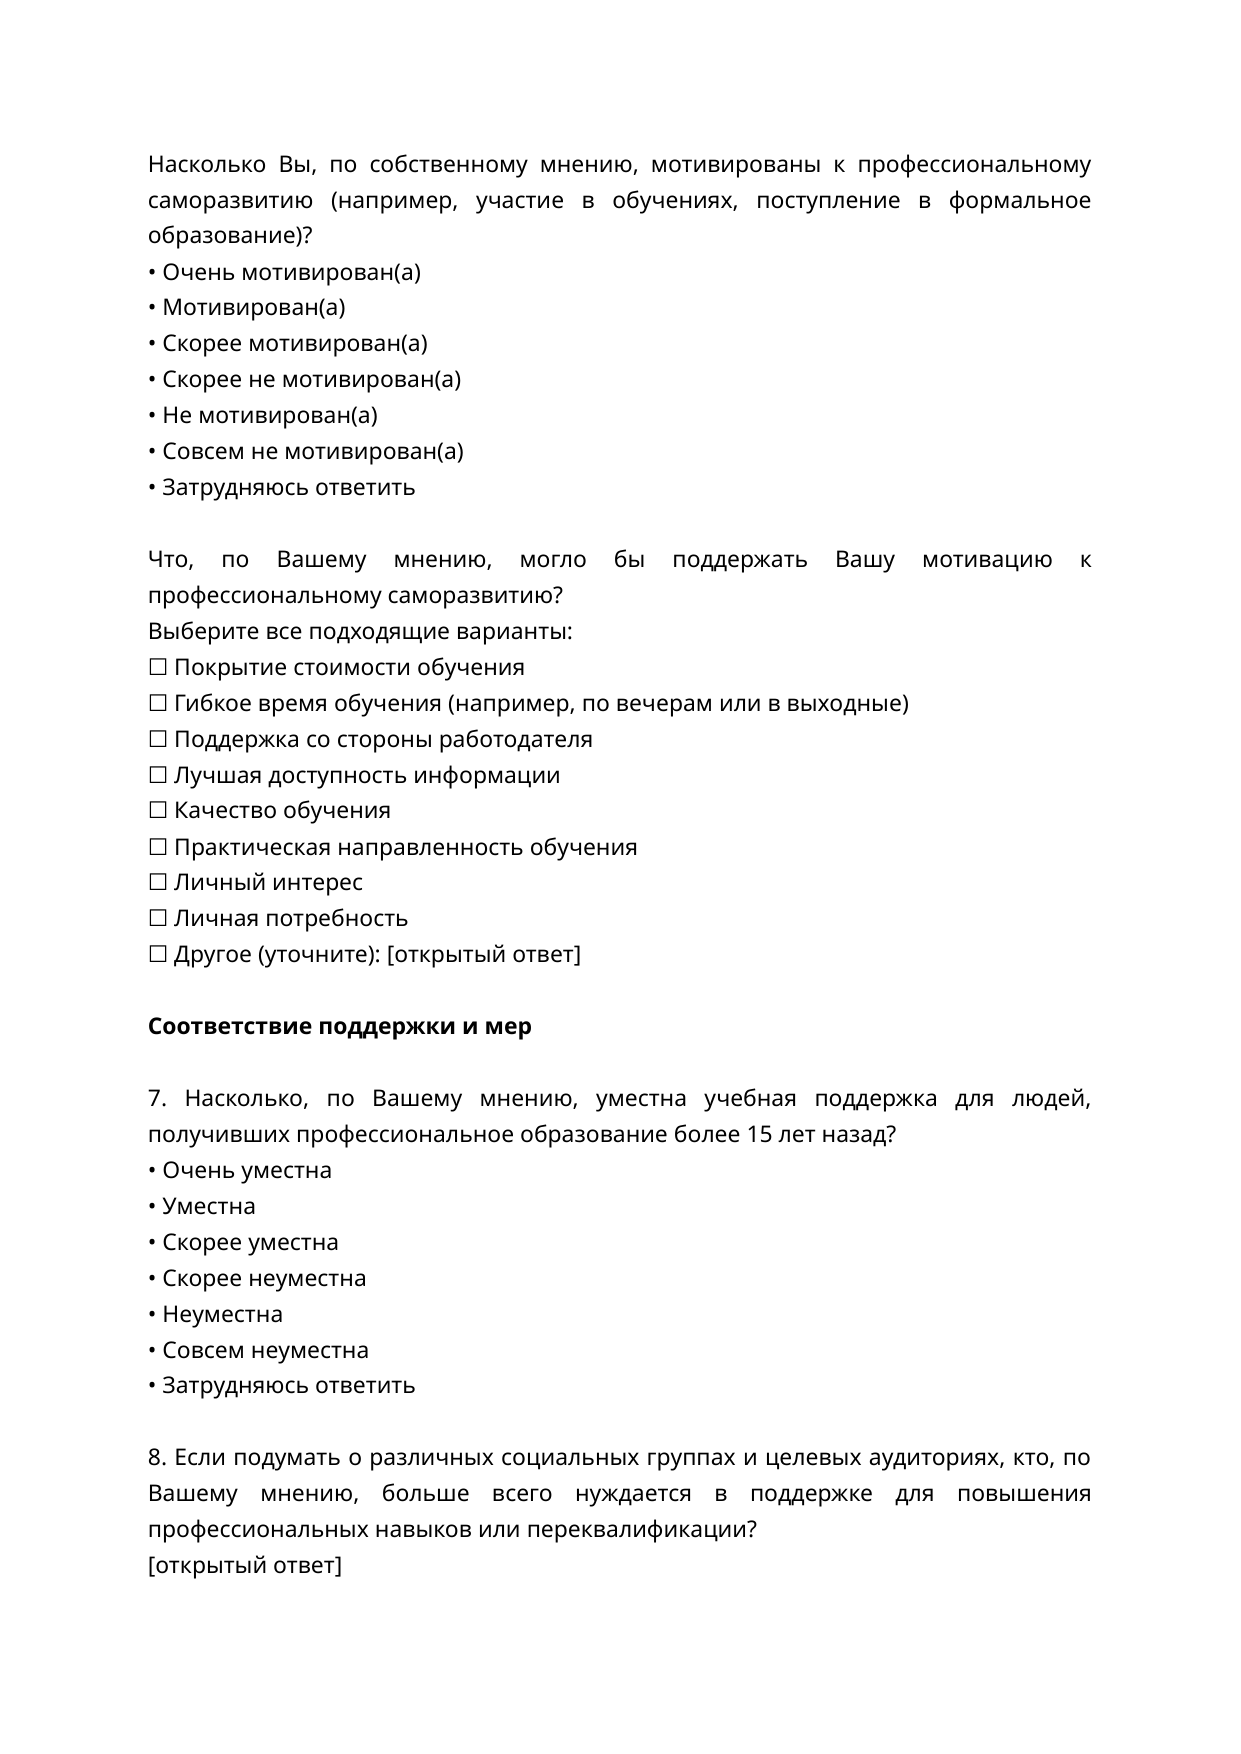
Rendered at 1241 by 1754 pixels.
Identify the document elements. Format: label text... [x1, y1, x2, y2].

text • Не мотивирован(а) [148, 399, 1093, 430]
text ☐ Личная потребность [148, 902, 1093, 933]
text • Скорее уместна [148, 1226, 1093, 1257]
text • Очень уместна [148, 1154, 1093, 1185]
text • Совсем неуместна [148, 1333, 1093, 1365]
text 7. Насколько, по Вашему мнению, уместна учебная поддержка для людей, получивших профессиональное образование более 15 лет назад? [148, 1082, 1093, 1149]
text Что, по Вашему мнению, могло бы поддержать Вашу мотивацию к профессиональному саморазвитию? [148, 543, 1093, 610]
text • Затрудняюсь ответить [148, 1369, 1093, 1401]
text Выберите все подходящие варианты: [148, 615, 1093, 646]
text • Уместна [148, 1190, 1093, 1221]
text • Мотивирован(а) [148, 291, 1093, 323]
text • Затрудняюсь ответить [148, 471, 1093, 502]
text ☐ Покрытие стоимости обучения [148, 651, 1093, 682]
text • Скорее неуместна [148, 1262, 1093, 1293]
text ☐ Гибкое время обучения (например, по вечерам или в выходные) [148, 687, 1093, 718]
text ☐ Практическая направленность обучения [148, 830, 1093, 862]
text • Скорее мотивирован(а) [148, 327, 1093, 358]
text Соответствие поддержки и мер [148, 1010, 1093, 1041]
text ☐ Другое (уточните): [открытый ответ] [148, 938, 1093, 969]
text [открытый ответ] [148, 1549, 1093, 1580]
text • Очень мотивирован(а) [148, 255, 1093, 287]
text 8. Если подумать о различных социальных группах и целевых аудиториях, кто, по Вашему мнению, больше всего нуждается в поддержке для повышения профессиональных навыков или переквалификации? [148, 1441, 1093, 1544]
text Насколько Вы, по собственному мнению, мотивированы к профессиональному саморазвитию (например, участие в обучениях, поступление в формальное образование)? [148, 148, 1093, 251]
text • Неуместна [148, 1298, 1093, 1329]
text • Скорее не мотивирован(а) [148, 363, 1093, 394]
text ☐ Лучшая доступность информации [148, 758, 1093, 790]
text ☐ Поддержка со стороны работодателя [148, 723, 1093, 754]
text ☐ Личный интерес [148, 866, 1093, 898]
text ☐ Качество обучения [148, 794, 1093, 826]
text • Совсем не мотивирован(а) [148, 435, 1093, 466]
